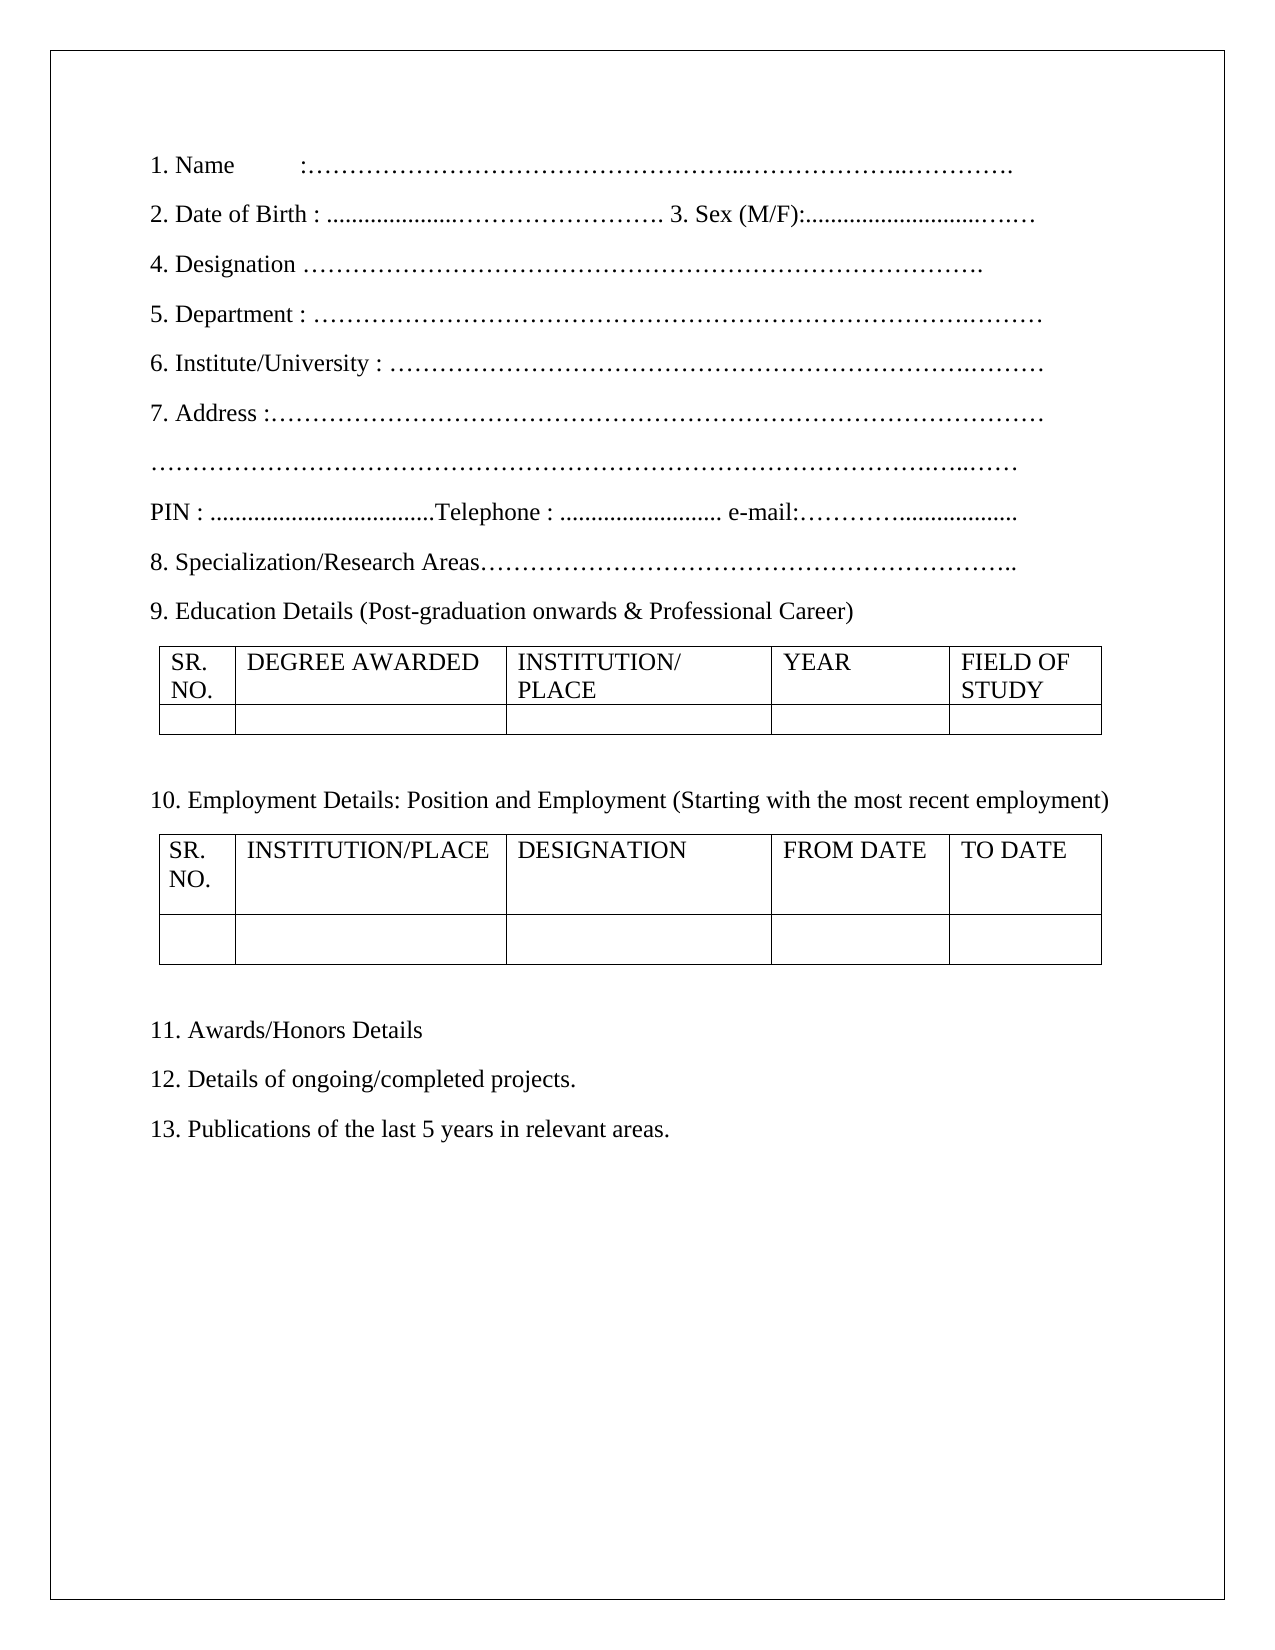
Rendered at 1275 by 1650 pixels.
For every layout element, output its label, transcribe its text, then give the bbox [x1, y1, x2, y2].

text 11. Awards/Honors Details [150, 1015, 1125, 1044]
table_cell [507, 705, 771, 734]
table_cell [950, 915, 1101, 964]
text 8. Specialization/Research Areas……………………………………………………….. [150, 547, 1125, 575]
text 6. Institute/University : …………………………………………………………….……… [150, 348, 1125, 377]
table_cell [507, 915, 771, 964]
text 5. Department : …………………………………………………………………….……… [150, 299, 1125, 327]
table_header FIELD OF STUDY [950, 647, 1101, 704]
table_header SR. NO. [160, 647, 235, 704]
table_header FROM DATE [772, 835, 949, 914]
text 4. Designation ………………………………………………………………………. [150, 249, 1125, 278]
table_cell [160, 705, 235, 734]
table_cell [772, 705, 949, 734]
table_header DEGREE AWARDED [236, 647, 506, 704]
table_cell [950, 705, 1101, 734]
text 1. Name :……………………………………………..………………..…………. [150, 150, 1125, 179]
table_cell [236, 705, 506, 734]
text 7. Address :………………………………………………………………………………… [150, 398, 1125, 427]
text ………………………………………………………………………………….…..…… [150, 447, 1125, 476]
table_cell [772, 915, 949, 964]
text 10. Employment Details: Position and Employment (Starting with the most recent employment) [150, 785, 1122, 813]
table_cell [160, 915, 235, 964]
text 13. Publications of the last 5 years in relevant areas. [150, 1114, 1125, 1143]
table_header DESIGNATION [507, 835, 771, 914]
table_header SR. NO. [160, 835, 235, 914]
table_cell [236, 915, 506, 964]
table_header TO DATE [950, 835, 1101, 914]
table_header YEAR [772, 647, 949, 704]
text 12. Details of ongoing/completed projects. [150, 1064, 1125, 1093]
text 9. Education Details (Post-graduation onwards & Professional Career) [150, 596, 1125, 625]
text PIN : ....................................Telephone : .......................... e-mail:…………................... [150, 497, 1125, 526]
text 2. Date of Birth : .....................……………………. 3. Sex (M/F):............................….… [150, 199, 1125, 228]
table_header INSTITUTION/PLACE [507, 647, 771, 704]
table_header INSTITUTION/PLACE [236, 835, 506, 914]
